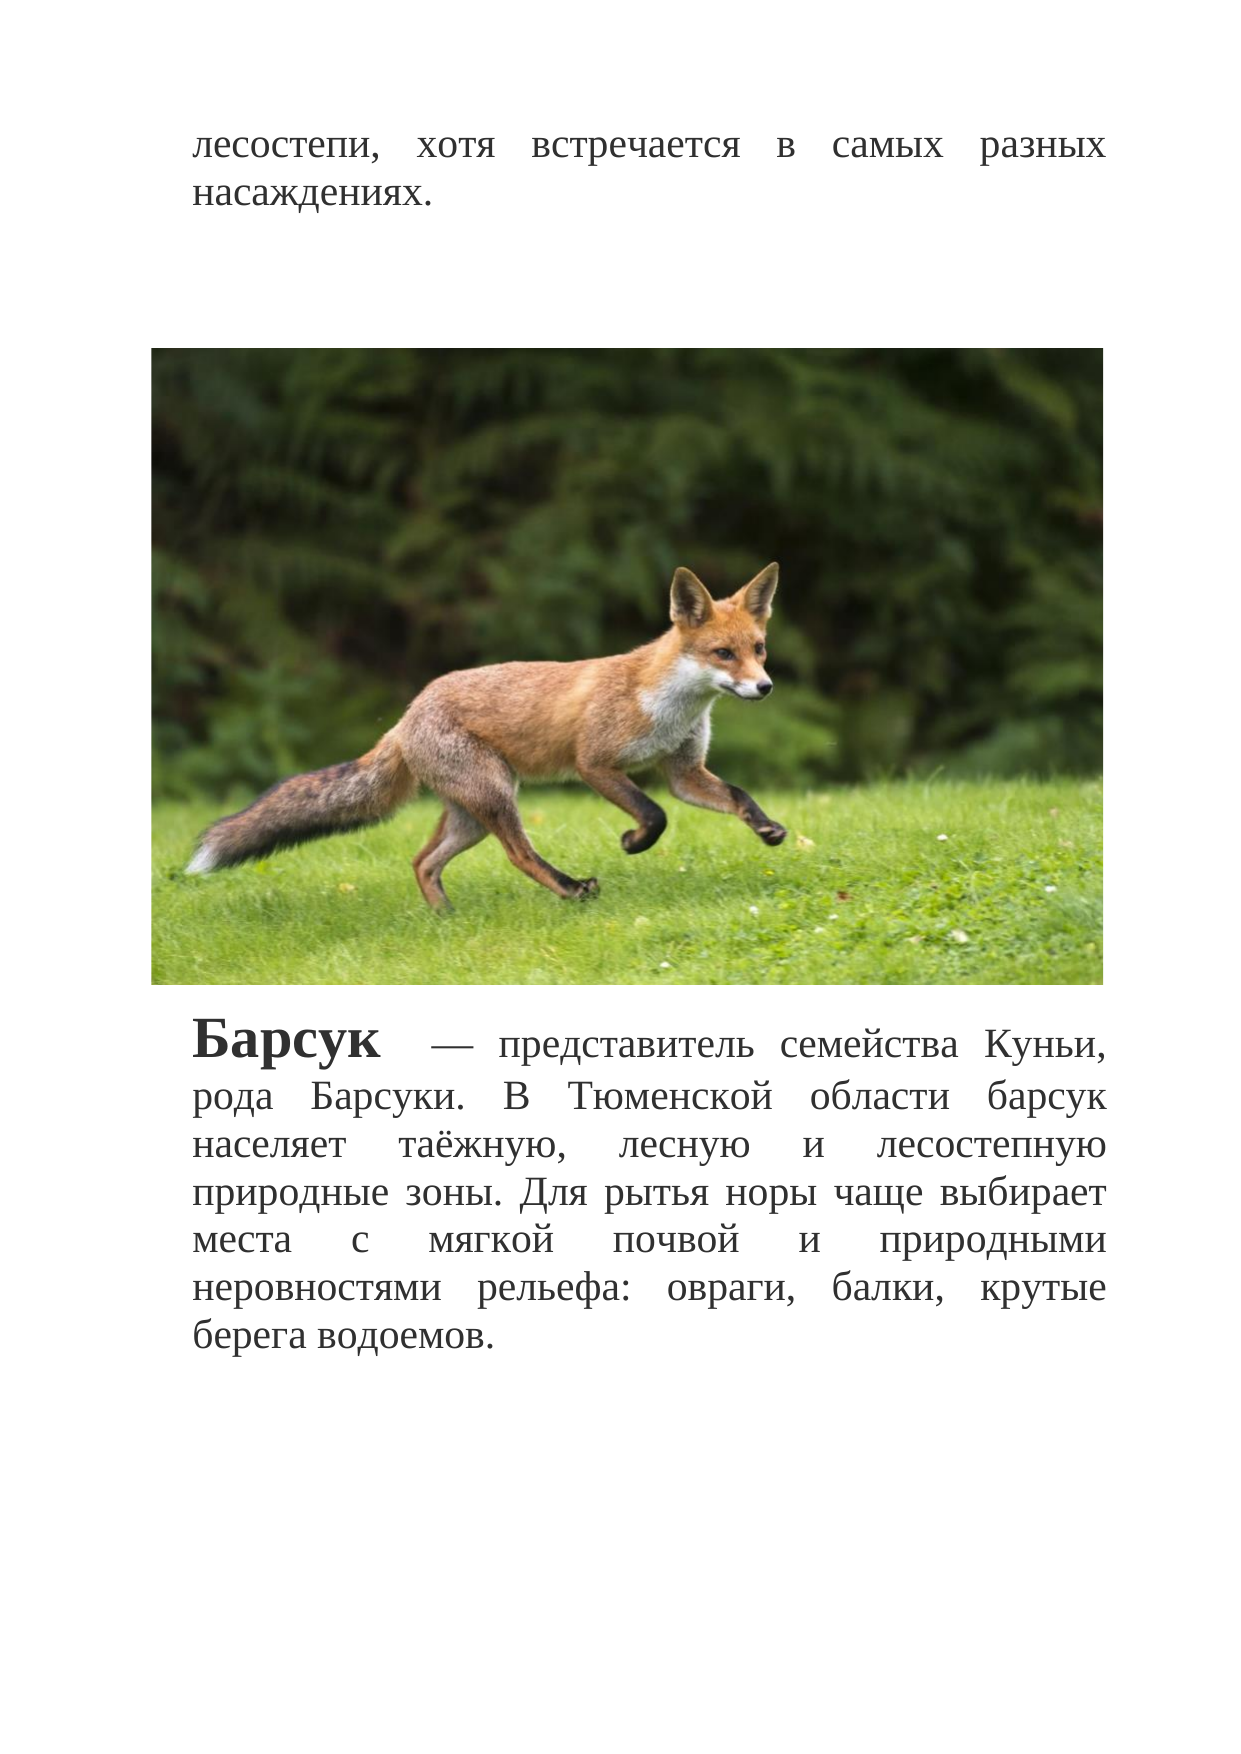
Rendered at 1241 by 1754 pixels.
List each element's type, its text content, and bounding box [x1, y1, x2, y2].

text Барсук — представитель семейства Куньи, рода Барсуки. В Тюменской области барсук населяет таёжную, лесную и лесостепную природные зоны. Для рытья норы чаще выбирает места с мягкой почвой и природными неровностями рельефа: овраги, балки, крутые берега водоемов. [192, 600, 1107, 1254]
picture [150, 245, 1102, 880]
